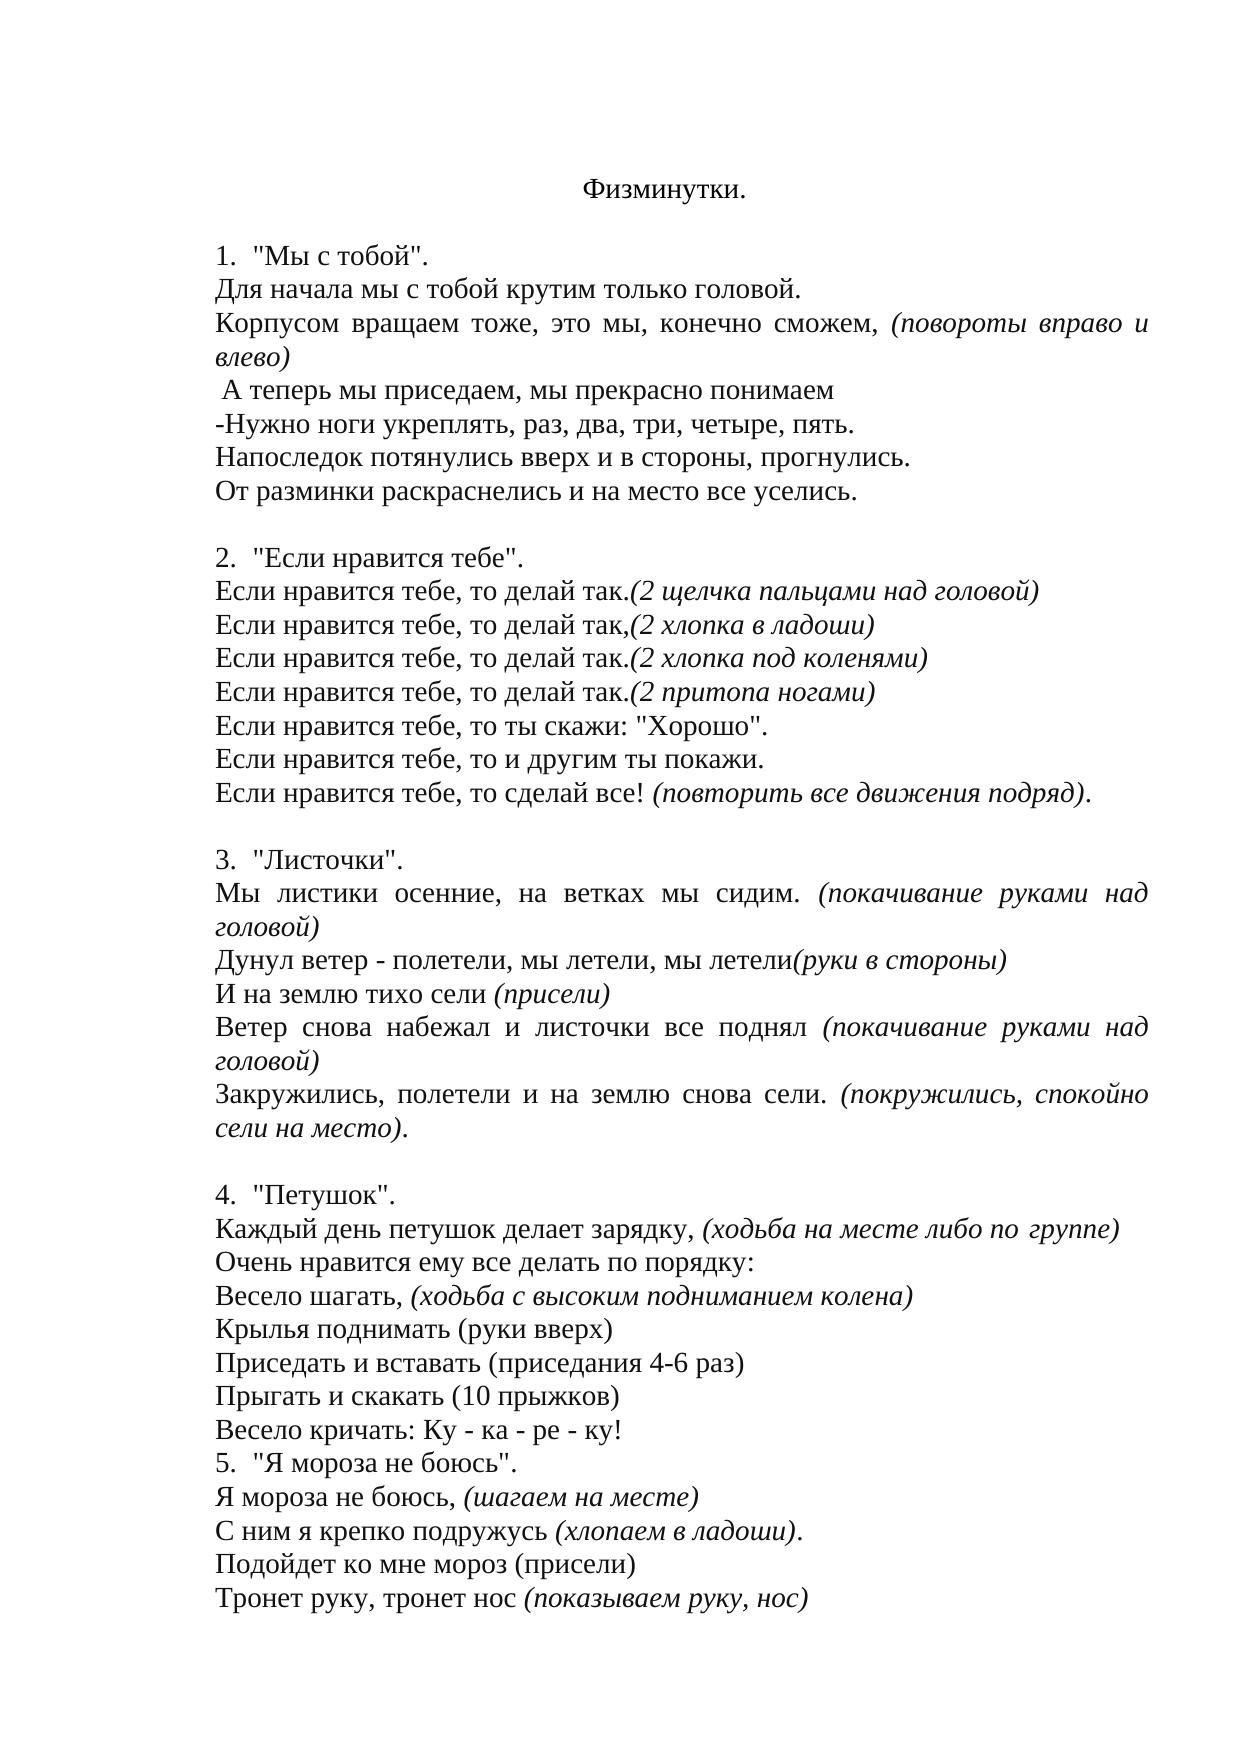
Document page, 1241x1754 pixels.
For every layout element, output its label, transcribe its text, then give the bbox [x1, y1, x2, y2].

list "Мы с тобой". [215, 238, 1152, 272]
text Закружились, полетели и на землю снова сели. (покружились, спокойно сели на место). [215, 1077, 1152, 1144]
text Если нравится тебе, то сделай все! (повторить все движения подряд). [215, 775, 1152, 808]
text С ним я крепко подружусь (хлопаем в ладоши). [215, 1513, 1152, 1546]
text Крылья поднимать (руки вверх) [215, 1311, 1152, 1345]
text Физминутки. [177, 171, 1152, 204]
list "Я мороза не боюсь". [215, 1446, 1152, 1479]
text -Нужно ноги укреплять, раз, два, три, четыре, пять. [215, 406, 1152, 439]
text Каждый день петушок делает зарядку, (ходьба на месте либо по группе) [215, 1211, 1152, 1244]
text Приседать и вставать (приседания 4-6 раз) [215, 1345, 1152, 1378]
text Мы листики осенние, на ветках мы сидим. (покачивание руками над головой) [215, 875, 1152, 942]
text Подойдет ко мне мороз (присели) [215, 1546, 1152, 1580]
text Если нравится тебе, то делай так.(2 хлопка под коленями) [215, 641, 1152, 674]
text Если нравится тебе, то делай так,(2 хлопка в ладоши) [215, 607, 1152, 641]
text Если нравится тебе, то делай так.(2 щелчка пальцами над головой) [215, 573, 1152, 607]
text Весело кричать: Ку - ка - ре - ку! [215, 1412, 1152, 1446]
text Ветер снова набежал и листочки все поднял (покачивание руками над головой) [215, 1009, 1152, 1077]
text И на землю тихо сели (присели) [215, 976, 1152, 1009]
text Тронет руку, тронет нос (показываем руку, нос) [215, 1580, 1152, 1613]
text Дунул ветер - полетели, мы летели, мы летели(руки в стороны) [215, 942, 1152, 976]
text Если нравится тебе, то и другим ты покажи. [215, 741, 1152, 775]
list "Листочки". [215, 842, 1152, 875]
text Весело шагать, (ходьба с высоким подниманием колена) [215, 1278, 1152, 1311]
text Напоследок потянулись вверх и в стороны, прогнулись. [215, 439, 1152, 473]
text Для начала мы с тобой крутим только головой. [215, 272, 1152, 305]
text Если нравится тебе, то делай так.(2 притопа ногами) [215, 674, 1152, 708]
text Если нравится тебе, то ты скажи: "Хорошо". [215, 708, 1152, 741]
text Очень нравится ему все делать по порядку: [215, 1244, 1152, 1278]
list "Петушок". [215, 1177, 1152, 1211]
list "Если нравится тебе". [215, 540, 1152, 573]
text А теперь мы приседаем, мы прекрасно понимаем [177, 372, 1152, 406]
text От разминки раскраснелись и на место все уселись. [215, 473, 1152, 506]
text Корпусом вращаем тоже, это мы, конечно сможем, (повороты вправо и влево) [215, 305, 1152, 372]
text Я мороза не боюсь, (шагаем на месте) [215, 1479, 1152, 1513]
text Прыгать и скакать (10 прыжков) [215, 1378, 1152, 1412]
